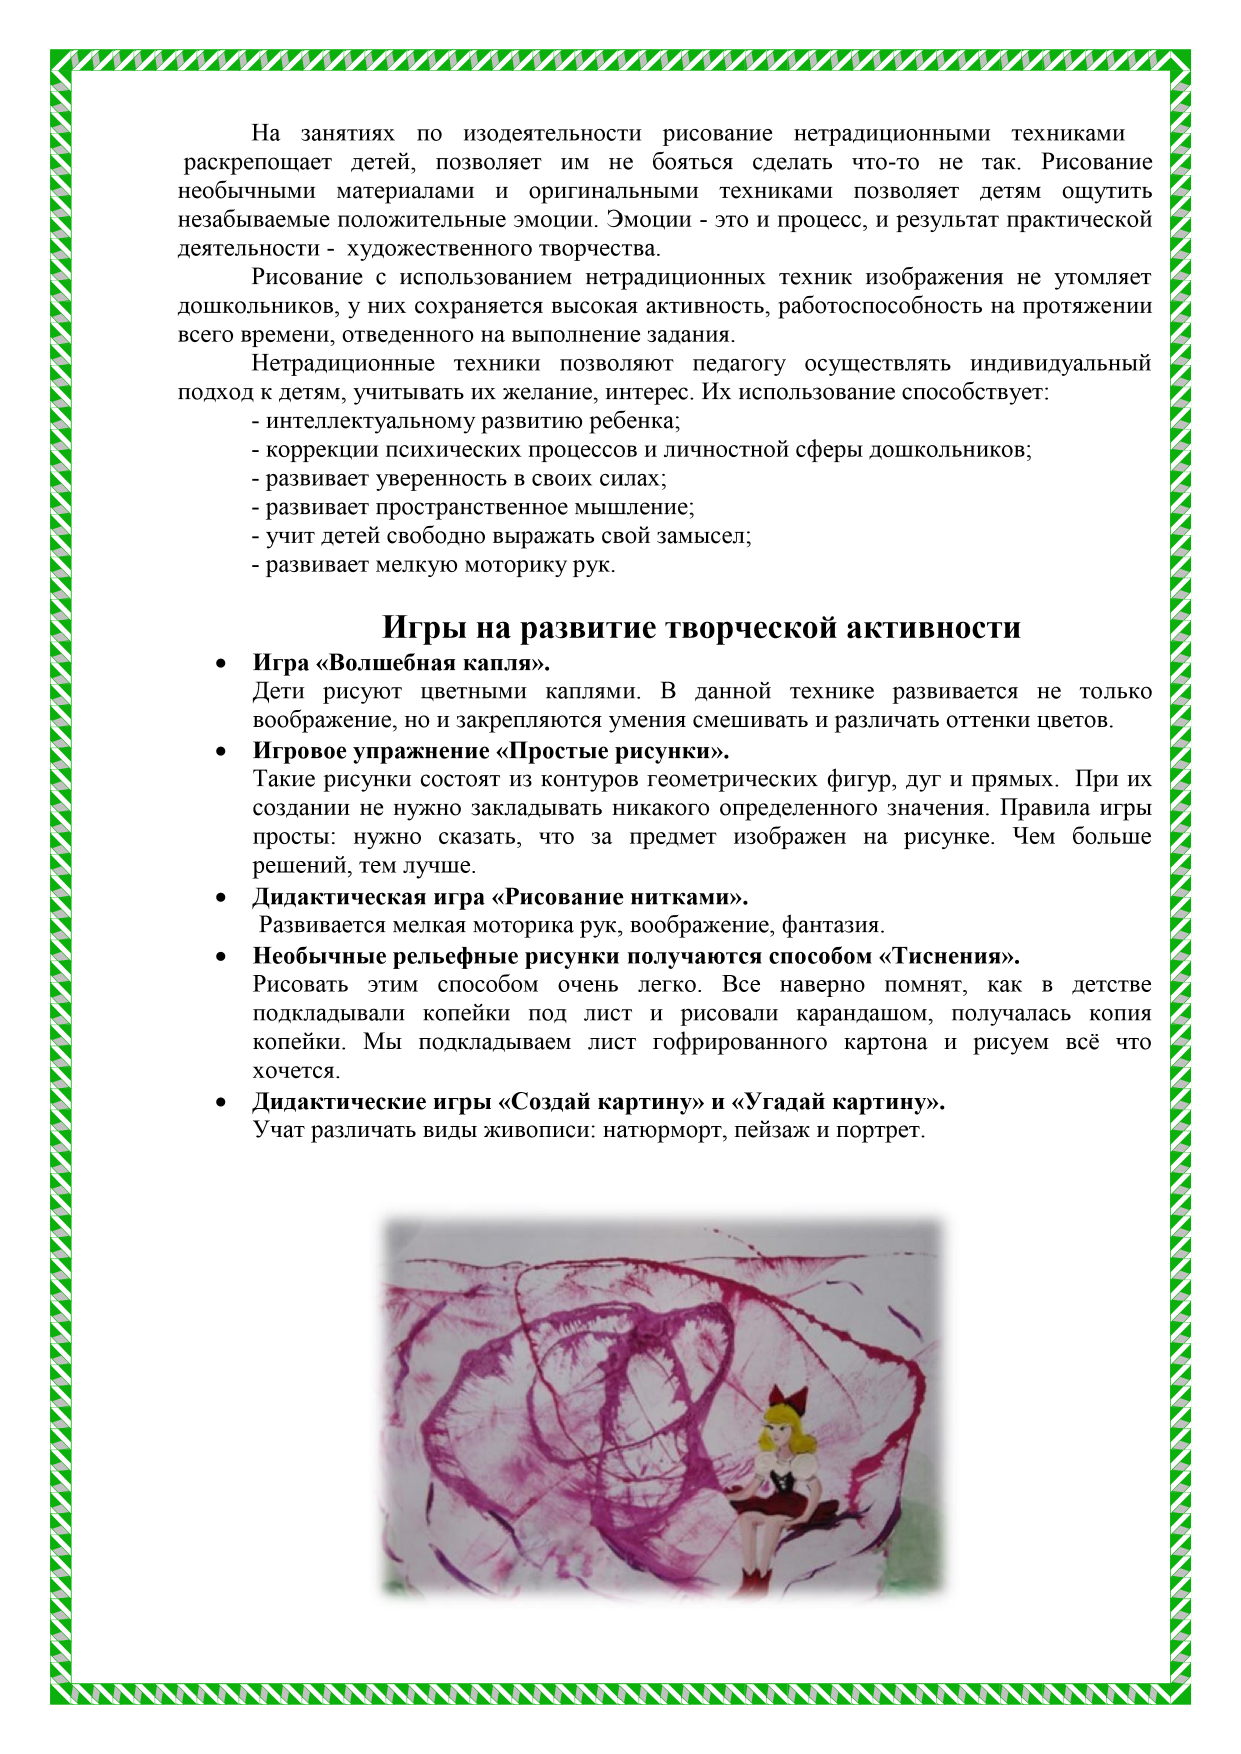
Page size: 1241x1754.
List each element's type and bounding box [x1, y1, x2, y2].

picture [49, 48, 1192, 1705]
